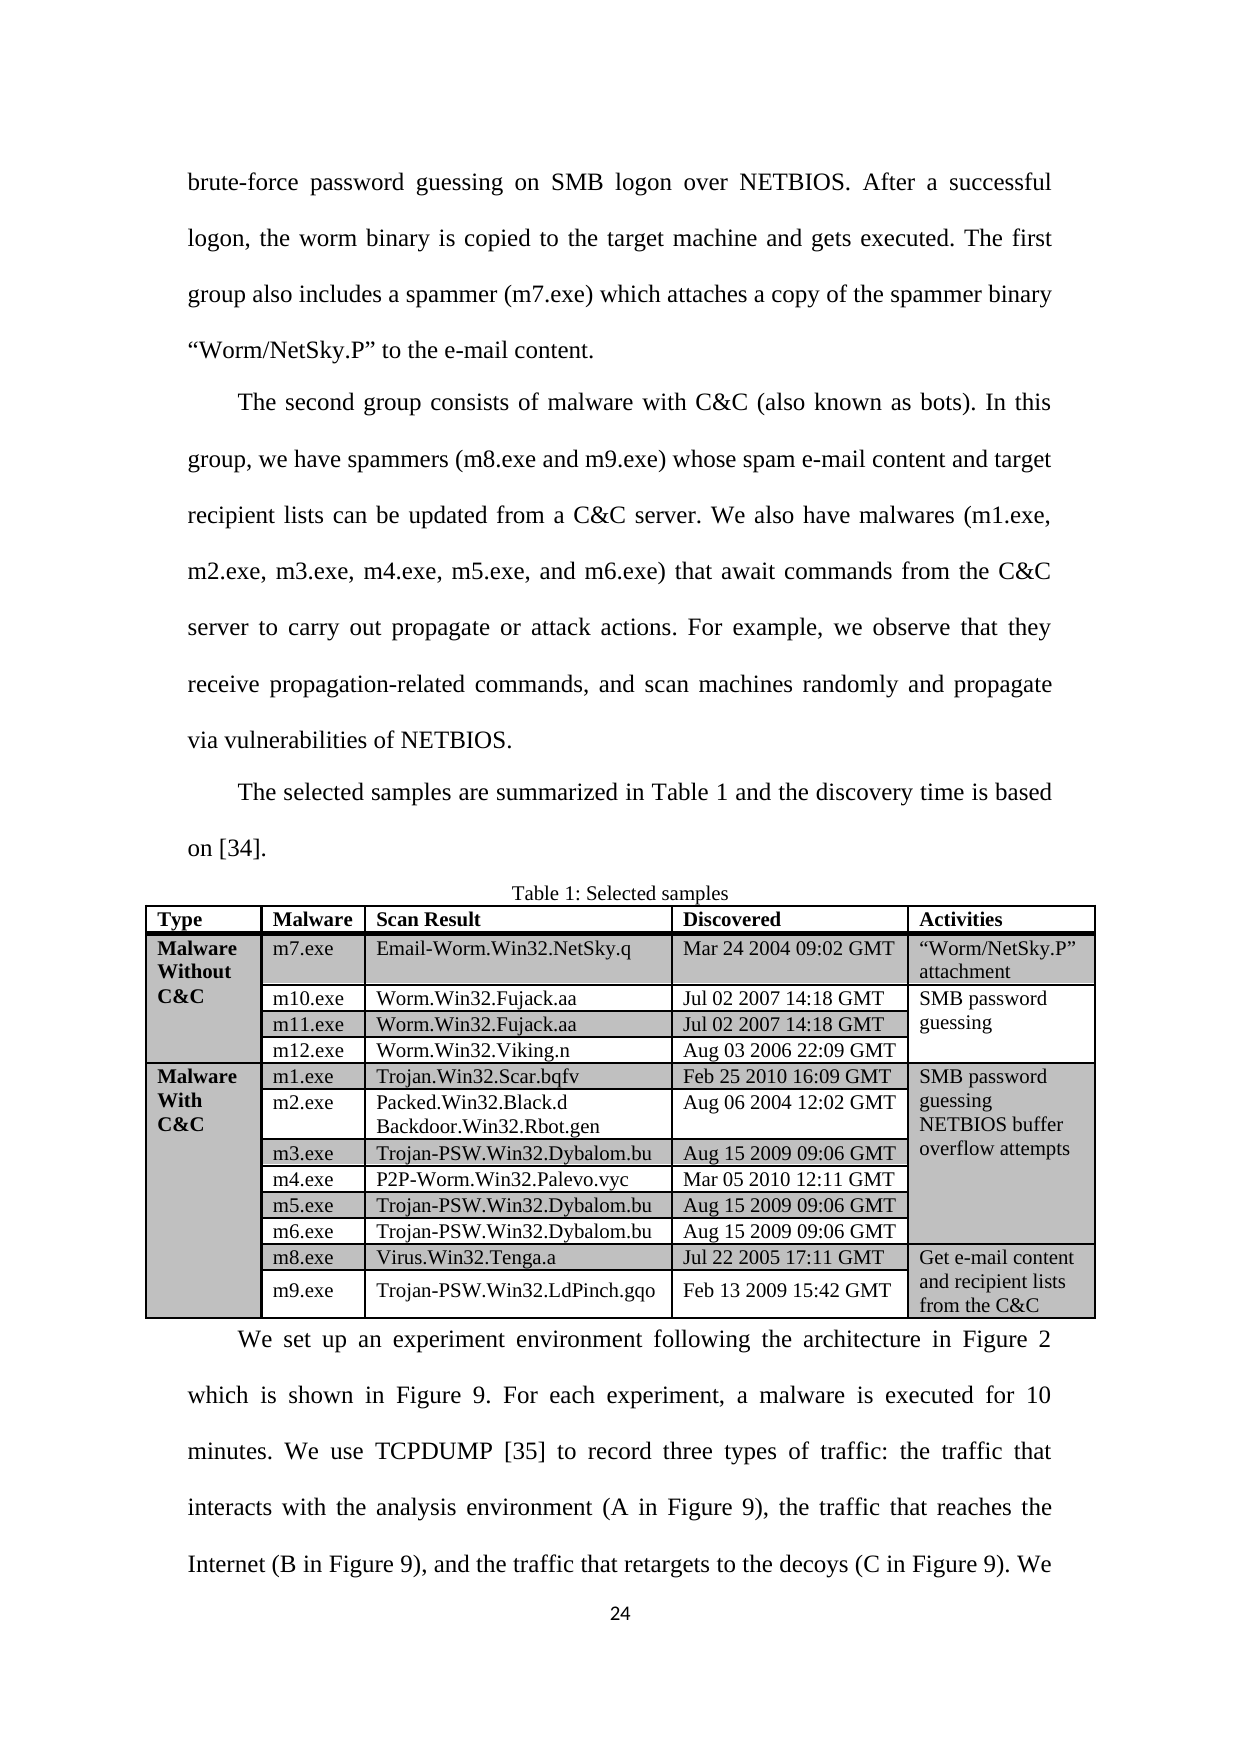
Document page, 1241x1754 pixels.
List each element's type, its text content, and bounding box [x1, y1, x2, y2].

table_cell Malware Without C&C [147, 936, 260, 1062]
table_cell m12.exe [263, 1038, 364, 1062]
table_cell m11.exe [263, 1012, 364, 1036]
table_cell Jul 02 2007 14:18 GMT [673, 1012, 907, 1036]
table_cell Feb 25 2010 16:09 GMT [673, 1064, 907, 1088]
table_header Type [147, 907, 260, 931]
table_cell m8.exe [263, 1245, 364, 1269]
table_cell m6.exe [263, 1219, 364, 1243]
text The selected samples are summarized in Table 1 and the discovery time is based on [34]. [187, 772, 1053, 866]
table_header Scan Result [366, 907, 671, 931]
table_cell Aug 15 2009 09:06 GMT [673, 1193, 907, 1217]
table_cell SMB password guessing NETBIOS buffer overflow attempts [909, 1064, 1094, 1243]
table_cell m4.exe [263, 1167, 364, 1191]
table_cell m5.exe [263, 1193, 364, 1217]
table_cell Malware With C&C [147, 1064, 260, 1317]
table_cell Packed.Win32.Black.d Backdoor.Win32.Rbot.gen [366, 1090, 671, 1138]
table_cell SMB password guessing [909, 986, 1094, 1062]
table_cell Jul 02 2007 14:18 GMT [673, 986, 907, 1010]
table_cell Feb 13 2009 15:42 GMT [673, 1271, 907, 1317]
table_cell Worm.Win32.Fujack.aa [366, 986, 671, 1010]
table_cell m2.exe [263, 1090, 364, 1138]
table_cell Worm.Win32.Viking.n [366, 1038, 671, 1062]
table_cell m7.exe [263, 936, 364, 983]
table_cell m3.exe [263, 1140, 364, 1164]
table_cell Trojan-PSW.Win32.Dybalom.bu [366, 1140, 671, 1164]
table_cell P2P-Worm.Win32.Palevo.vyc [366, 1167, 671, 1191]
table_cell Aug 06 2004 12:02 GMT [673, 1090, 907, 1138]
table_cell m10.exe [263, 986, 364, 1010]
table_cell Jul 22 2005 17:11 GMT [673, 1245, 907, 1269]
table_cell m1.exe [263, 1064, 364, 1088]
table_header Discovered [673, 907, 907, 931]
table_cell Trojan.Win32.Scar.bqfv [366, 1064, 671, 1088]
table_cell Mar 24 2004 09:02 GMT [673, 936, 907, 983]
table_cell Mar 05 2010 12:11 GMT [673, 1167, 907, 1191]
table_cell “Worm/NetSky.P” attachment [909, 936, 1094, 983]
table_header Activities [909, 907, 1094, 931]
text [187, 1319, 1053, 1582]
table_cell Virus.Win32.Tenga.a [366, 1245, 671, 1269]
table_cell m9.exe [263, 1271, 364, 1317]
table_cell Aug 03 2006 22:09 GMT [673, 1038, 907, 1062]
table_cell Email-Worm.Win32.NetSky.q [366, 936, 671, 983]
table_cell Trojan-PSW.Win32.Dybalom.bu [366, 1193, 671, 1217]
table_cell Worm.Win32.Fujack.aa [366, 1012, 671, 1036]
table_cell Aug 15 2009 09:06 GMT [673, 1140, 907, 1164]
table_cell Aug 15 2009 09:06 GMT [673, 1219, 907, 1243]
table_cell Get e-mail content and recipient lists from the C&C [909, 1245, 1094, 1317]
table_cell Trojan-PSW.Win32.LdPinch.gqo [366, 1271, 671, 1317]
table_header Malware [263, 907, 364, 931]
table_cell Trojan-PSW.Win32.Dybalom.bu [366, 1219, 671, 1243]
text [187, 162, 1053, 369]
text The second group consists of malware with C&C (also known as bots). In this group, we have spammers (m8.exe and m9.exe) whose spam e-mail content and target recipient lists can be updated from a C&C server. We also have malwares (m1.exe, m2.exe, m3.exe, m4.exe, m5.exe, and m6.exe) that await commands from the C&C server to carry out propagate or attack actions. For example, we observe that they receive propagation-related commands, and scan machines randomly and propagate via vulnerabilities of NETBIOS. [187, 383, 1053, 758]
